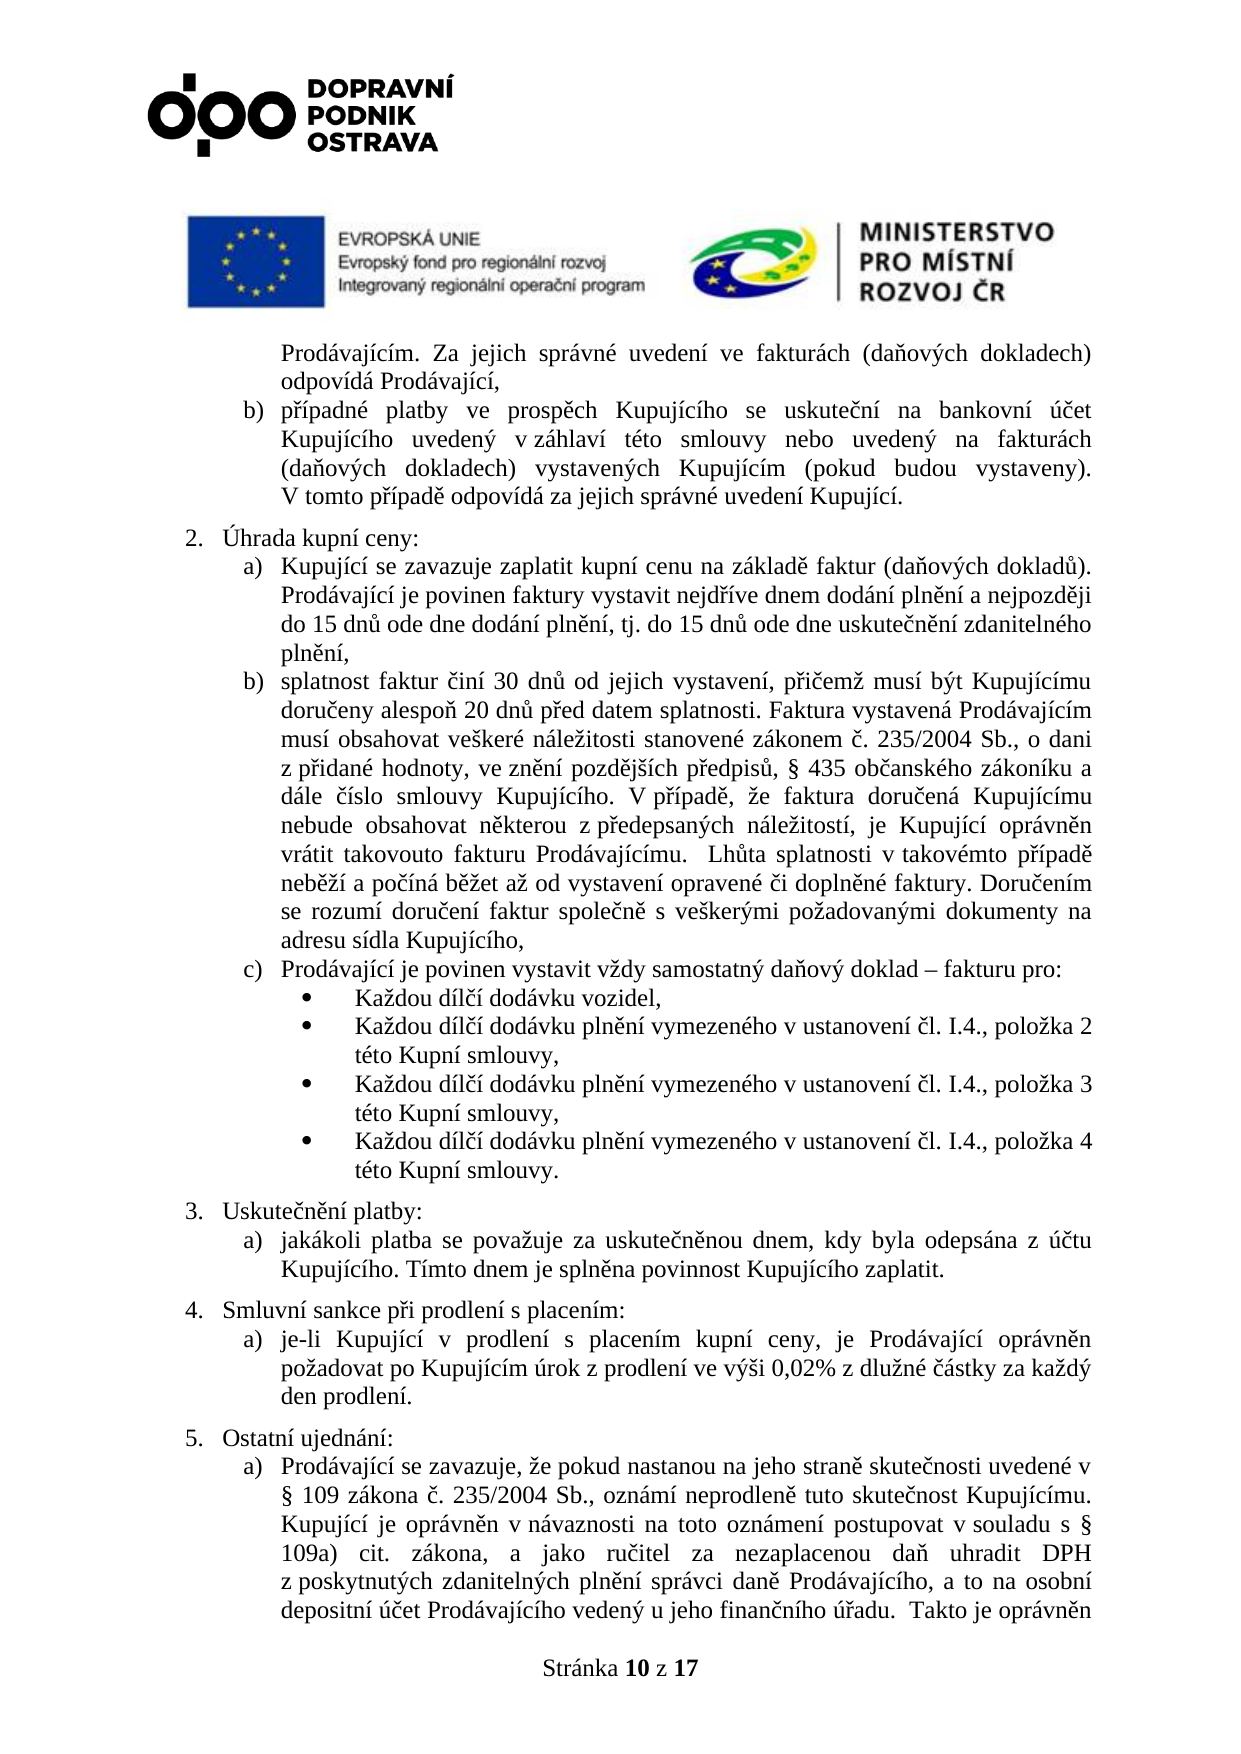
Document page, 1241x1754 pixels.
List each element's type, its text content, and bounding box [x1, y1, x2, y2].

list Prodávající je povinen vystavit vždy samostatný daňový doklad – fakturu pro: [243, 954, 1092, 983]
list Každou dílčí dodávku vozidel, [302, 983, 1092, 1011]
list Každou dílčí dodávku plnění vymezeného v ustanovení čl. I.4., položka 2 této Kupní smlouvy, [302, 1011, 1092, 1069]
list Kupující se zavazuje zaplatit kupní cenu na základě faktur (daňových dokladů). Prodávající je povinen faktury vystavit nejdříve dnem dodání plnění a nejpozději do 15 dnů ode dne dodání plnění, tj. do 15 dnů ode dne uskutečnění zdanitelného plnění, [243, 551, 1092, 666]
list Uskutečnění platby: [185, 1196, 1092, 1225]
list Smluvní sankce při prodlení s placením: [185, 1295, 1092, 1324]
list případné platby ve prospěch Kupujícího se uskuteční na bankovní účet Kupujícího uvedený v záhlaví této smlouvy nebo uvedený na fakturách (daňových dokladech) vystavených Kupujícím (pokud budou vystaveny). V tomto případě odpovídá za jejich správné uvedení Kupující. [243, 395, 1092, 510]
list Každou dílčí dodávku plnění vymezeného v ustanovení čl. I.4., položka 4 této Kupní smlouvy. [302, 1126, 1092, 1184]
list Úhrada kupní ceny: [185, 523, 1092, 551]
picture [157, 185, 1083, 338]
list Ostatní ujednání: [185, 1423, 1092, 1451]
list je-li Kupující v prodlení s placením kupní ceny, je Prodávající oprávněn požadovat po Kupujícím úrok z prodlení ve výši 0,02% z dlužné částky za každý den prodlení. [243, 1324, 1092, 1410]
list jakákoli platba se považuje za uskutečněnou dnem, kdy byla odepsána z účtu Kupujícího. Tímto dnem je splněna povinnost Kupujícího zaplatit. [243, 1225, 1092, 1283]
picture [147, 73, 455, 157]
list splatnost faktur činí 30 dnů od jejich vystavení, přičemž musí být Kupujícímu doručeny alespoň 20 dnů před datem splatnosti. Faktura vystavená Prodávajícím musí obsahovat veškeré náležitosti stanovené zákonem č. 235/2004 Sb., o dani z přidané hodnoty, ve znění pozdějších předpisů, § 435 občanského zákoníku a dále číslo smlouvy Kupujícího. V případě, že faktura doručená Kupujícímu nebude obsahovat některou z předepsaných náležitostí, je Kupující oprávněn vrátit takovouto fakturu Prodávajícímu. Lhůta splatnosti v takovémto případě neběží a počíná běžet až od vystavení opravené či doplněné faktury. Doručením se rozumí doručení faktur společně s veškerými požadovanými dokumenty na adresu sídla Kupujícího, [243, 666, 1092, 954]
list Každou dílčí dodávku plnění vymezeného v ustanovení čl. I.4., položka 3 této Kupní smlouvy, [302, 1069, 1092, 1126]
